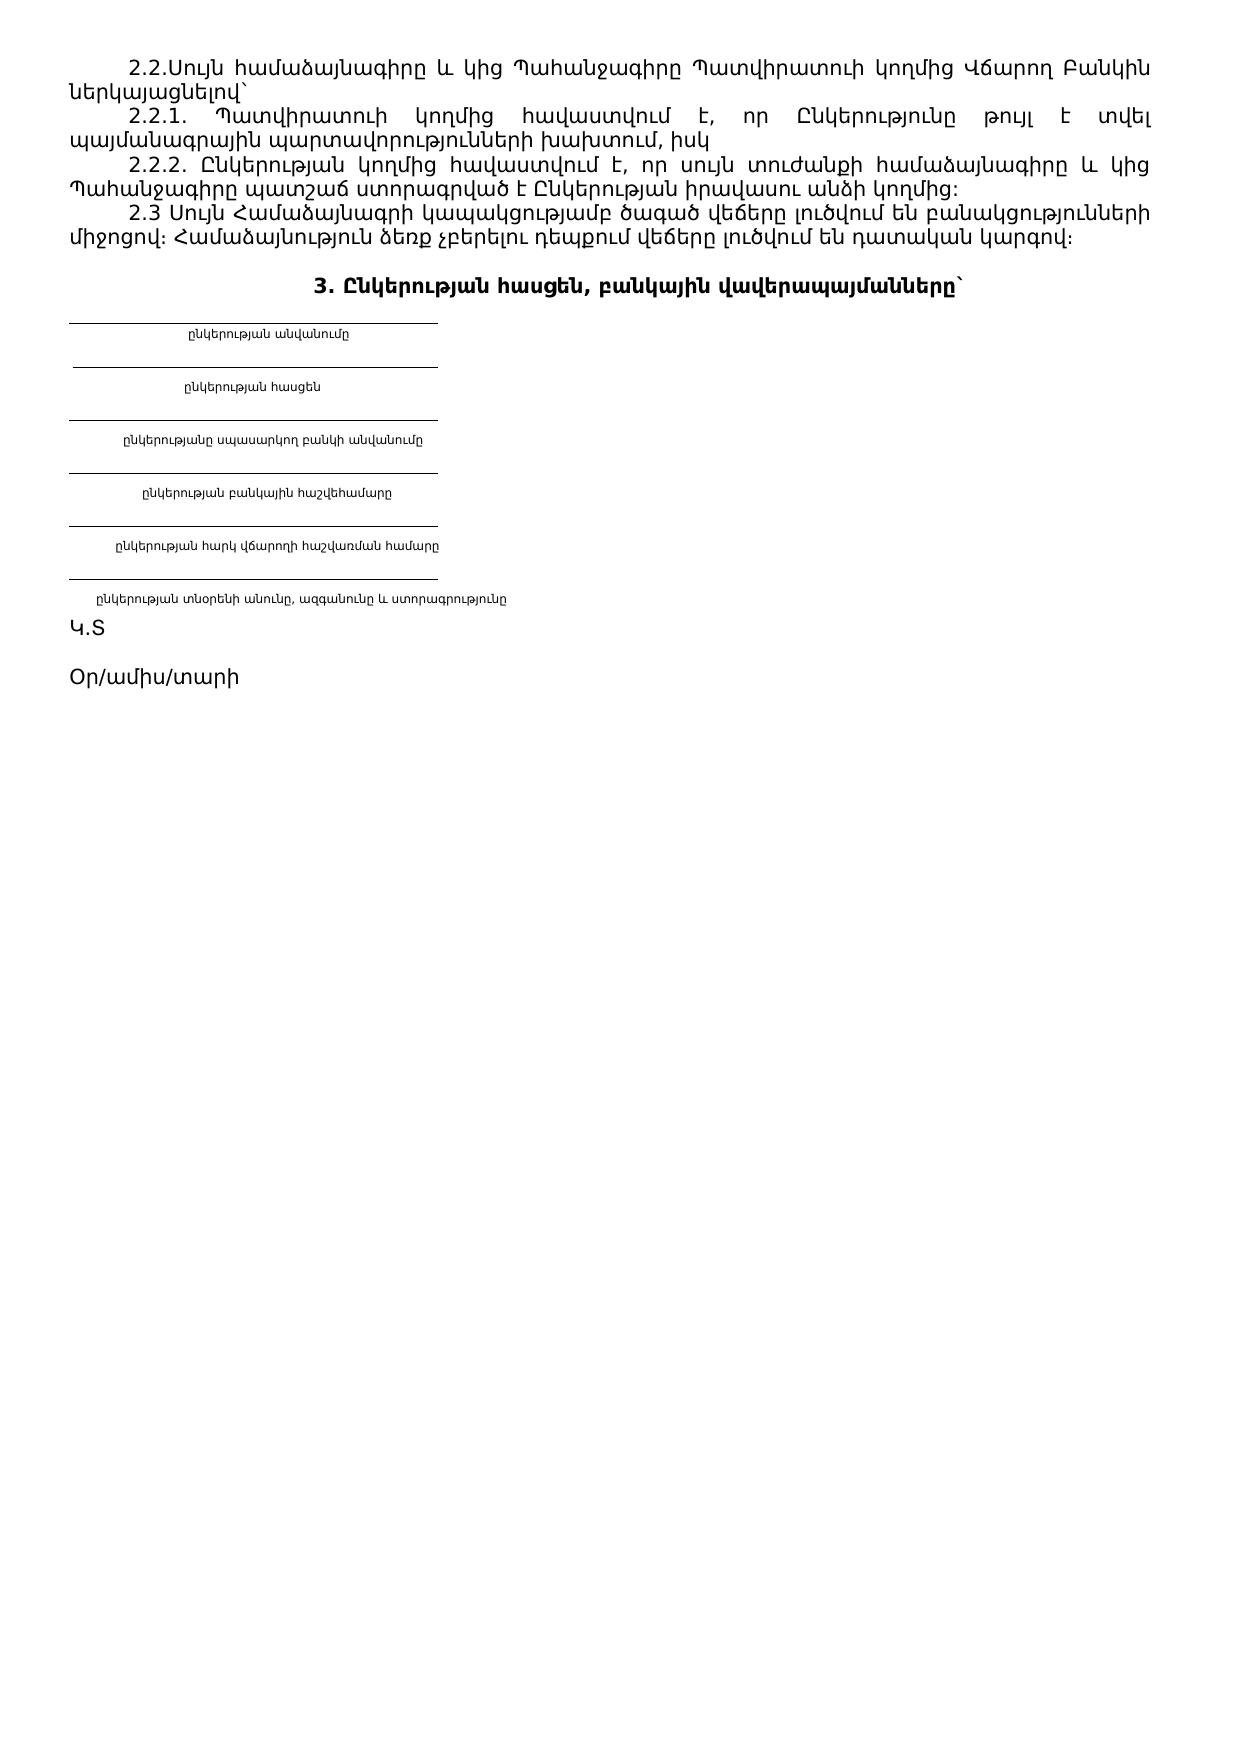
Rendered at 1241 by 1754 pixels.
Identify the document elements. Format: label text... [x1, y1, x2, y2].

text 2.2.Սույն համաձայնագիրը և կից Պահանջագիրը Պատվիրատուի կողմից Վճարող Բանկին ներկայացնելով` [69, 56, 1152, 104]
text ընկերության տնօրենի անունը, ազգանունը և ստորագրությունը [69, 592, 1152, 616]
text 2.2.2. Ընկերության կողմից հավաստվում է, որ սույն տուժանքի համաձայնագիրը և կից Պահանջագիրը պատշաճ ստորագրված է Ընկերության իրավասու անձի կողմից: [69, 153, 1152, 201]
text ընկերության հասցեն [69, 380, 1152, 404]
text Կ.Տ [69, 616, 1152, 641]
text ընկերության հարկ վճարողի հաշվառման համարը [69, 539, 1152, 563]
text ընկերությանը սպասարկող բանկի անվանումը [69, 433, 1152, 457]
text 2.3 Սույն Համաձայնագրի կապակցությամբ ծագած վեճերը լուծվում են բանակցությունների միջոցով։ Համաձայնություն ձեռք չբերելու դեպքում վեճերը լուծվում են դատական կարգով։ [69, 201, 1152, 250]
text Օր/ամիս/տարի [69, 665, 1152, 689]
text 2.2.1. Պատվիրատուի կողմից հավաստվում է, որ Ընկերությունը թույլ է տվել պայմանագրային պարտավորությունների խախտում, իսկ [69, 104, 1152, 153]
text ընկերության բանկային հաշվեհամարը [69, 486, 1152, 510]
text 3. Ընկերության հասցեն, բանկային վավերապայմանները` [69, 274, 1152, 298]
text ընկերության անվանումը [69, 327, 1152, 351]
